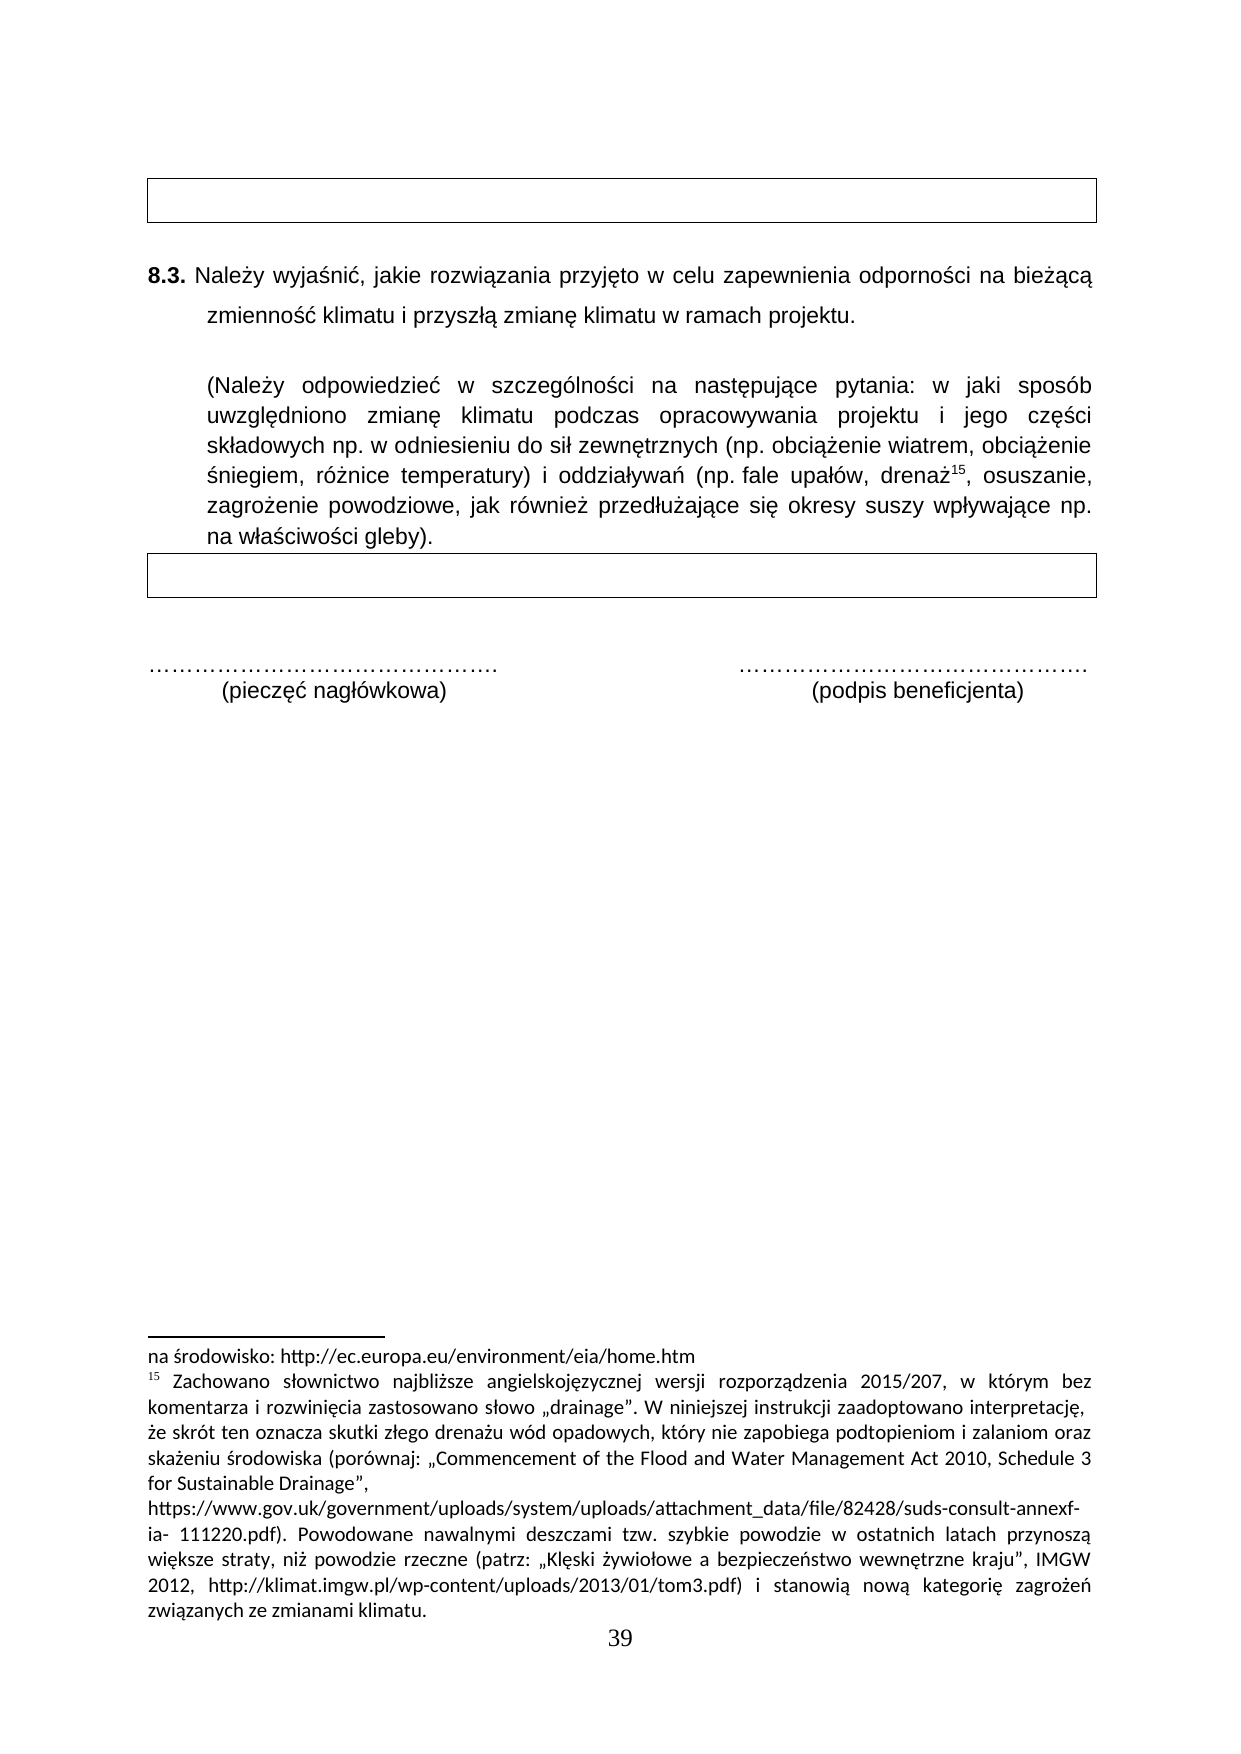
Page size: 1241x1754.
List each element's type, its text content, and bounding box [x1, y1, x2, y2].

text (Należy odpowiedzieć w szczególności na następujące pytania: w jaki sposób uwzględniono zmianę klimatu podczas opracowywania projektu i jego części składowych np. w odniesieniu do sił zewnętrznych (np. obciążenie wiatrem, obciążenie śniegiem, różnice temperatury) i oddziaływań (np. fale upałów, drenaż, osuszanie, zagrożenie powodziowe, jak również przedłużające się okresy suszy wpływające np. na właściwości gleby). [207, 372, 1093, 549]
text (pieczęć nagłówkowa) (podpis beneficjenta) [148, 677, 1093, 703]
text 8.3. Należy wyjaśnić, jakie rozwiązania przyjęto w celu zapewnienia odporności na bieżącą zmienność klimatu i przyszłą zmianę klimatu w ramach projektu. [148, 262, 1093, 328]
text ………………………………………. ………………………………………. [148, 651, 1093, 677]
table_header [148, 179, 1096, 222]
table_header [148, 554, 1096, 597]
